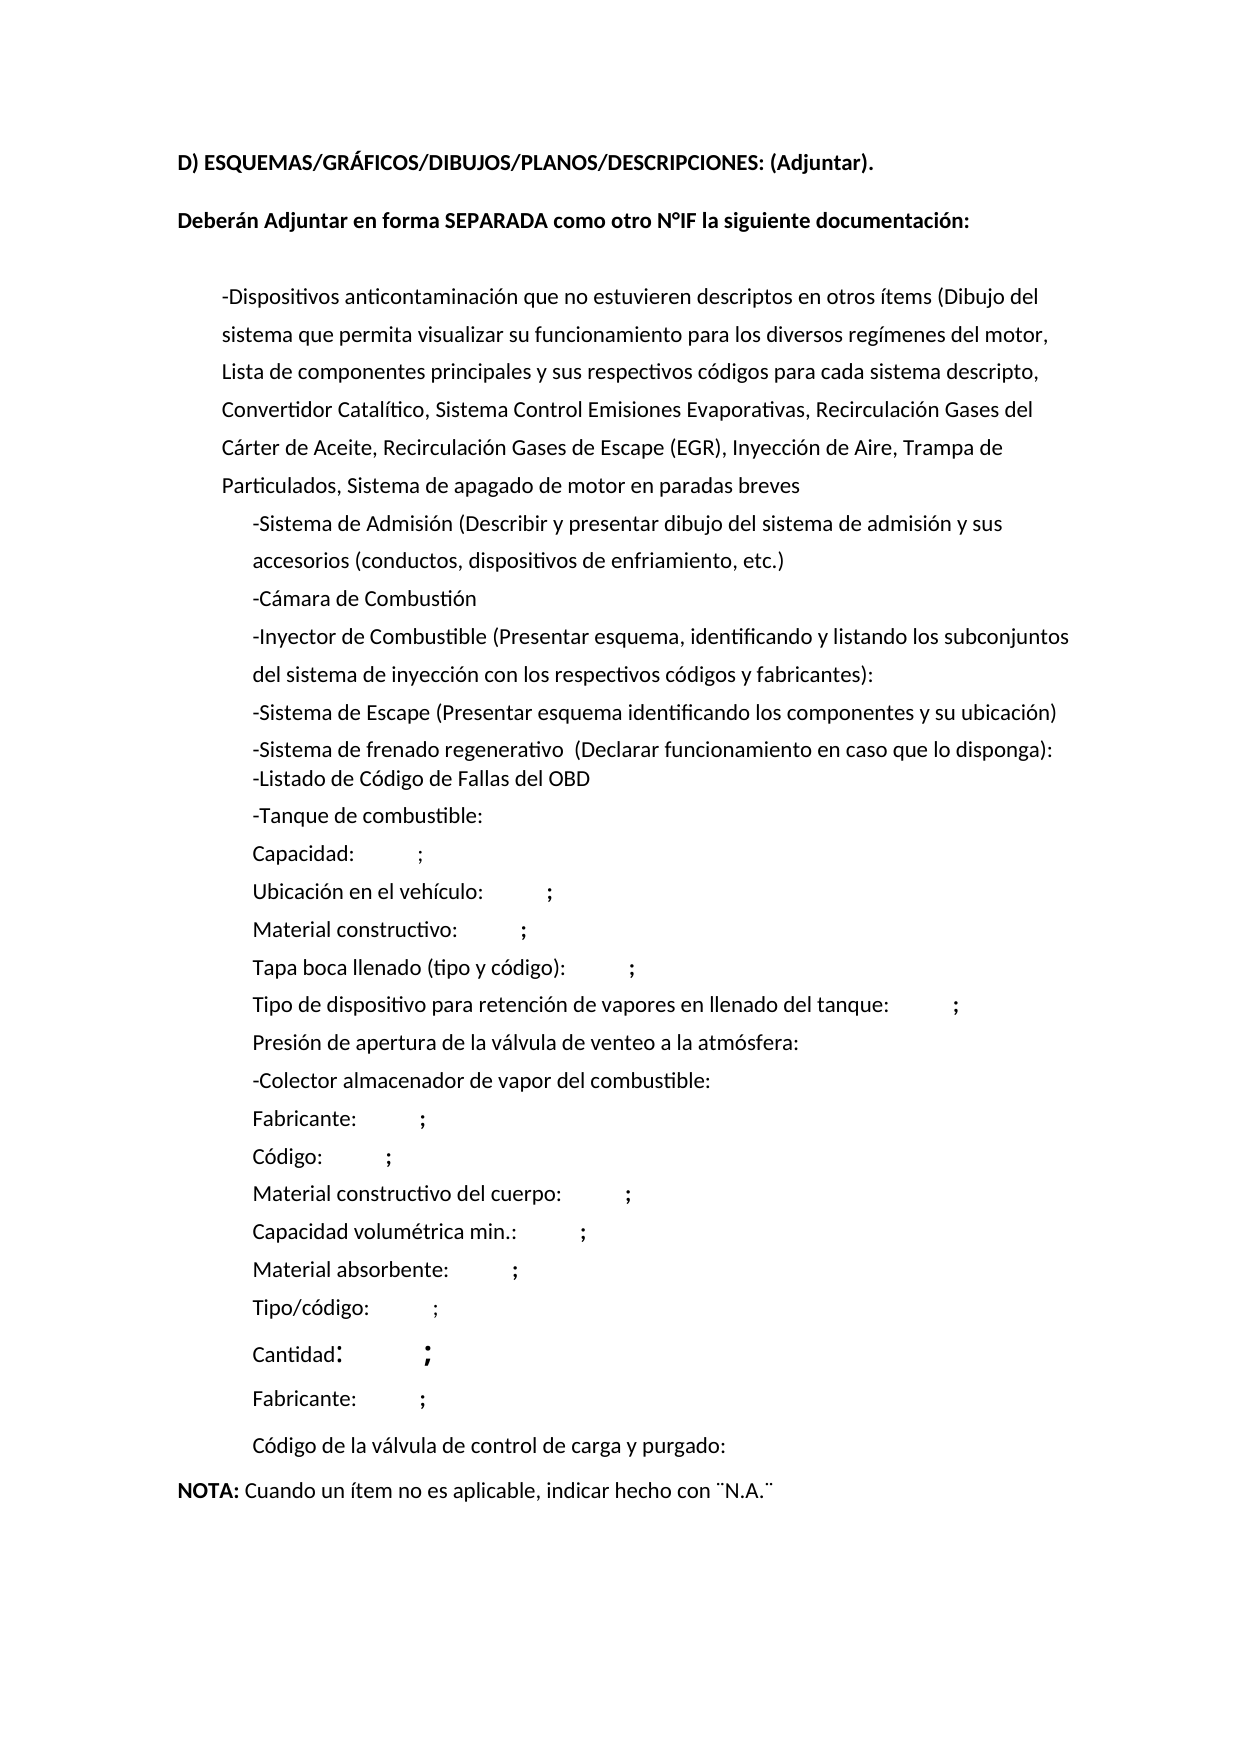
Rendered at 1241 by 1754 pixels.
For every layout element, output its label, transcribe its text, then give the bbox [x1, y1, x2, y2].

text Código: ; [252, 1142, 1093, 1170]
text NOTA: Cuando un ítem no es aplicable, indicar hecho con ¨N.A.¨ [177, 1476, 1030, 1504]
text Deberán Adjuntar en forma SEPARADA como otro N°IF la siguiente documentación: [177, 206, 1030, 234]
text Material constructivo: ; [252, 915, 1093, 943]
text Fabricante: ; [252, 1384, 1093, 1412]
text -Listado de Código de Fallas del OBD [252, 764, 1093, 792]
text -Inyector de Combustible (Presentar esquema, identificando y listando los subconjuntos del sistema de inyección con los respectivos códigos y fabricantes): [252, 622, 1093, 688]
text Tipo de dispositivo para retención de vapores en llenado del tanque: ; [252, 991, 1093, 1018]
text Código de la válvula de control de carga y purgado: [252, 1422, 1093, 1462]
text Material absorbente: ; [252, 1255, 1093, 1283]
text Fabricante: ; [252, 1104, 1093, 1132]
text -Sistema de Admisión (Describir y presentar dibujo del sistema de admisión y sus accesorios (conductos, dispositivos de enfriamiento, etc.) [252, 509, 1093, 574]
text -Tanque de combustible: [252, 801, 1093, 829]
text -Sistema de Escape (Presentar esquema identificando los componentes y su ubicación) [252, 698, 1093, 726]
text Capacidad volumétrica min.: ; [252, 1217, 1093, 1245]
text -Cámara de Combustión [252, 584, 1093, 612]
text D) ESQUEMAS/GRÁFICOS/DIBUJOS/PLANOS/DESCRIPCIONES: (Adjuntar). [177, 148, 1093, 176]
text Tipo/código: ; [252, 1293, 1093, 1321]
text -Sistema de frenado regenerativo (Declarar funcionamiento en caso que lo disponga): [252, 736, 1152, 764]
text Presión de apertura de la válvula de venteo a la atmósfera: [252, 1028, 1093, 1056]
text Capacidad: ; [252, 839, 1093, 867]
text Tapa boca llenado (tipo y código): ; [252, 953, 1093, 981]
text Ubicación en el vehículo: ; [252, 877, 1093, 905]
text Material constructivo del cuerpo: ; [252, 1179, 1093, 1208]
text -Colector almacenador de vapor del combustible: [252, 1066, 1093, 1094]
text -Dispositivos anticontaminación que no estuvieren descriptos en otros ítems (Dibujo del sistema que permita visualizar su funcionamiento para los diversos regímenes del motor, Lista de componentes principales y sus respectivos códigos para cada sistema descripto, Convertidor Catalítico, Sistema Control Emisiones Evaporativas, Recirculación Gases del Cárter de Aceite, Recirculación Gases de Escape (EGR), Inyección de Aire, Trampa de Particulados, Sistema de apagado de motor en paradas breves [222, 282, 1093, 499]
text Cantidad: ; [252, 1331, 1093, 1371]
